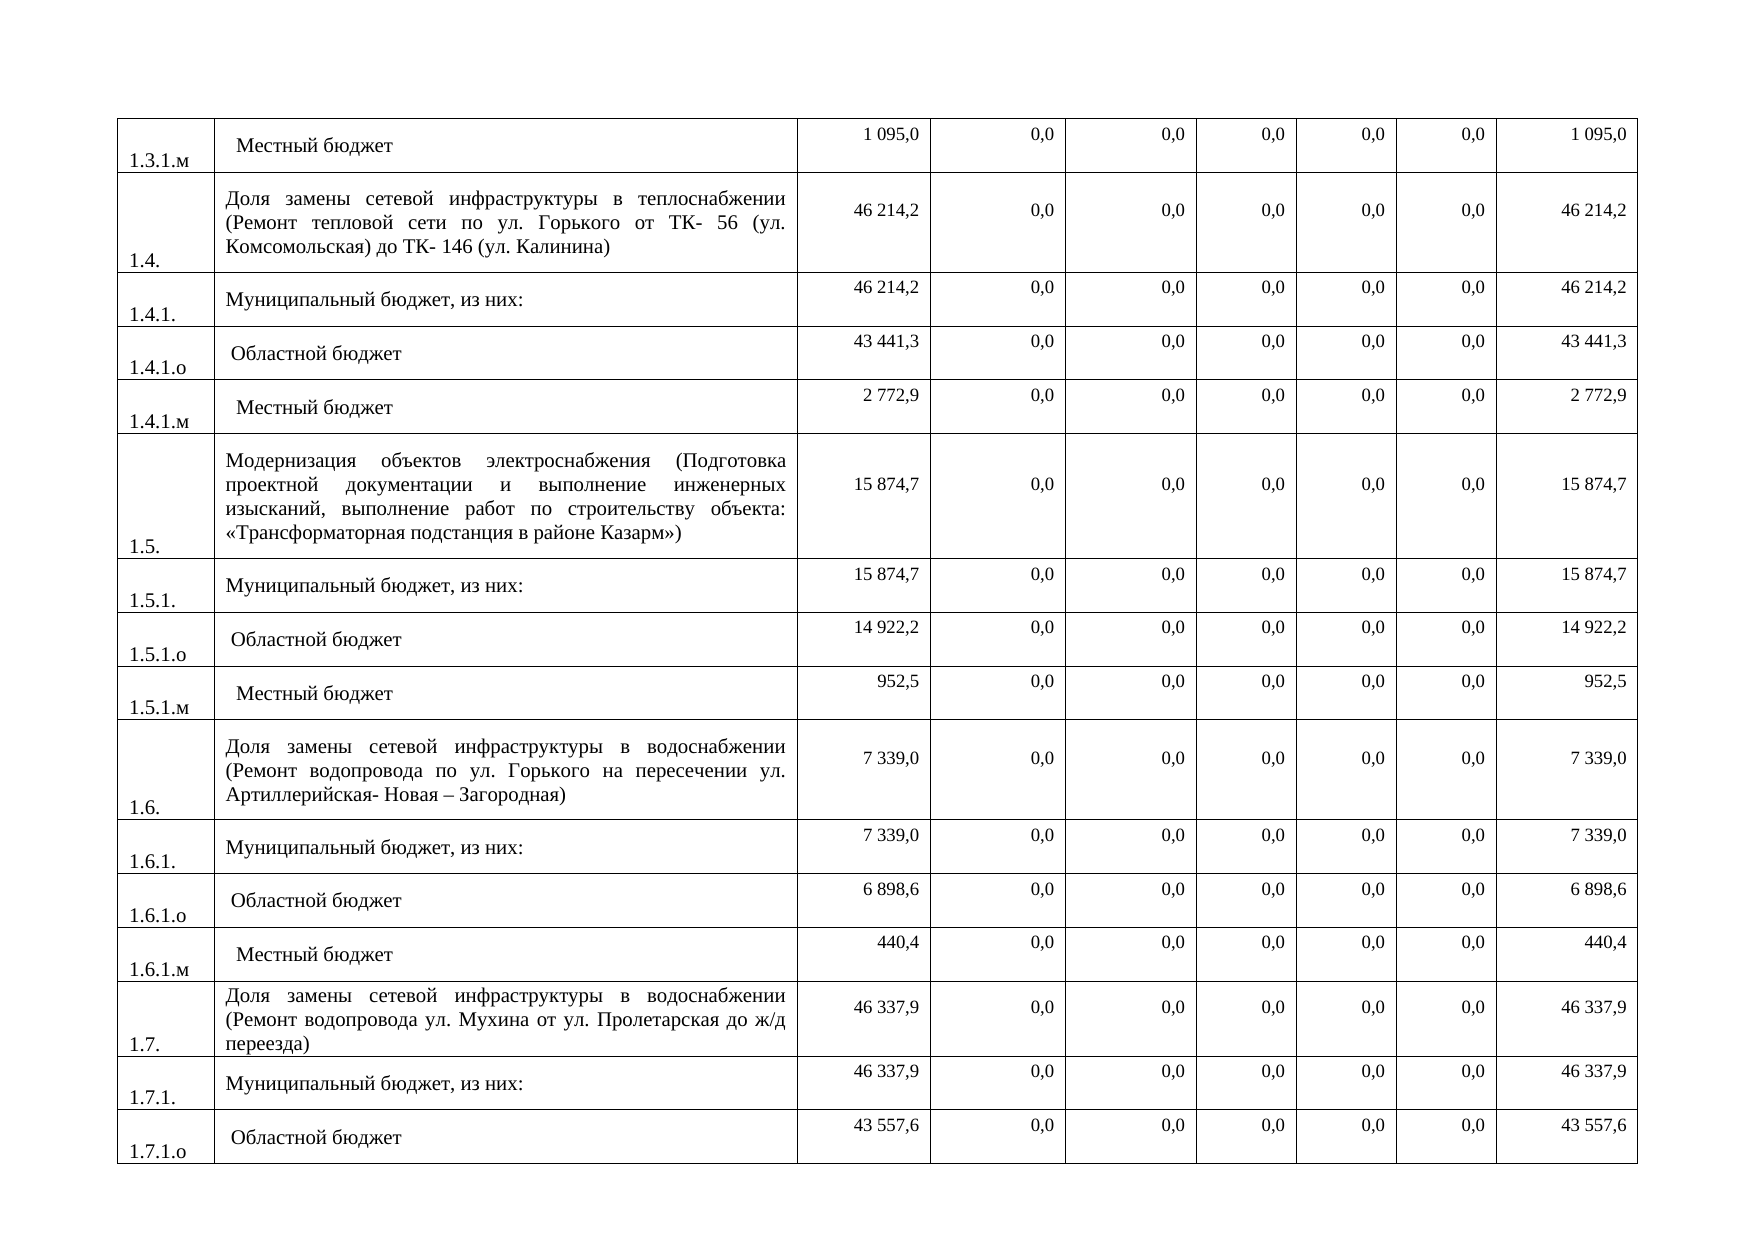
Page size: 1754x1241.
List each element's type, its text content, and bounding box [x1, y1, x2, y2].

table_cell 0,0 [1066, 1110, 1196, 1163]
table_cell 1.7.1. [118, 1057, 214, 1109]
table_cell 1.4.1.о [118, 327, 214, 379]
table_cell Муниципальный бюджет, из них: [215, 559, 797, 612]
table_cell Доля замены сетевой инфраструктуры в водоснабжении (Ремонт водопровода ул. Мухина от ул. Пролетарская до ж/д переезда) [215, 982, 797, 1056]
table_cell 0,0 [1066, 273, 1196, 326]
table_cell 0,0 [931, 982, 1065, 1056]
table_cell 0,0 [1197, 119, 1296, 172]
table_cell 0,0 [1397, 720, 1496, 819]
table_cell 46 214,2 [1497, 173, 1637, 272]
table_cell 0,0 [1297, 434, 1396, 558]
table_cell 15 874,7 [1497, 434, 1637, 558]
table_cell 0,0 [1197, 820, 1296, 873]
table_cell 0,0 [1397, 273, 1496, 326]
table_cell 0,0 [1397, 434, 1496, 558]
table_cell 0,0 [1066, 720, 1196, 819]
table_cell 0,0 [1197, 874, 1296, 927]
table_cell 0,0 [1297, 119, 1396, 172]
table_cell 0,0 [931, 874, 1065, 927]
table_cell 46 337,9 [798, 982, 930, 1056]
table_cell 0,0 [1066, 434, 1196, 558]
table_cell Областной бюджет [215, 327, 797, 379]
table_cell 46 337,9 [1497, 1057, 1637, 1109]
table_cell 0,0 [1397, 928, 1496, 981]
table_cell 1.7. [118, 982, 214, 1056]
table_cell 0,0 [1066, 327, 1196, 379]
table_cell 1.6.1.м [118, 928, 214, 981]
table_cell 0,0 [931, 613, 1065, 666]
table_cell 1.6. [118, 720, 214, 819]
table_cell 7 339,0 [1497, 820, 1637, 873]
table_cell 7 339,0 [798, 820, 930, 873]
table_cell 0,0 [1297, 928, 1396, 981]
table_cell 1.6.1.о [118, 874, 214, 927]
table_cell 0,0 [1297, 613, 1396, 666]
table_cell 0,0 [931, 327, 1065, 379]
table_cell Местный бюджет [215, 380, 797, 433]
table_cell 0,0 [1197, 667, 1296, 719]
table_cell 2 772,9 [1497, 380, 1637, 433]
table_cell 0,0 [1066, 982, 1196, 1056]
table_cell 0,0 [1397, 982, 1496, 1056]
table_cell Муниципальный бюджет, из них: [215, 273, 797, 326]
table_cell 0,0 [931, 820, 1065, 873]
table_cell 0,0 [1297, 327, 1396, 379]
table_cell 0,0 [1397, 380, 1496, 433]
table_cell 0,0 [1297, 1057, 1396, 1109]
table_cell 0,0 [1066, 119, 1196, 172]
table_cell 6 898,6 [1497, 874, 1637, 927]
table_cell 0,0 [1197, 273, 1296, 326]
table_cell 7 339,0 [1497, 720, 1637, 819]
table_cell 0,0 [931, 434, 1065, 558]
table_cell 0,0 [931, 380, 1065, 433]
table_cell 0,0 [931, 173, 1065, 272]
table_cell 1.4. [118, 173, 214, 272]
table_cell 15 874,7 [798, 559, 930, 612]
table_cell 7 339,0 [798, 720, 930, 819]
table_cell 15 874,7 [1497, 559, 1637, 612]
table_cell 46 337,9 [1497, 982, 1637, 1056]
table_cell 15 874,7 [798, 434, 930, 558]
table_cell 440,4 [1497, 928, 1637, 981]
table_cell 0,0 [931, 667, 1065, 719]
table_cell Областной бюджет [215, 1110, 797, 1163]
table_cell 0,0 [931, 559, 1065, 612]
table_cell 1 095,0 [1497, 119, 1637, 172]
table_cell Доля замены сетевой инфраструктуры в водоснабжении (Ремонт водопровода по ул. Горького на пересечении ул. Артиллерийская- Новая – Загородная) [215, 720, 797, 819]
table_cell 952,5 [1497, 667, 1637, 719]
table_cell 46 337,9 [798, 1057, 930, 1109]
table_cell Местный бюджет [215, 928, 797, 981]
table_cell 0,0 [1397, 1110, 1496, 1163]
table_cell 0,0 [1197, 173, 1296, 272]
table_cell 0,0 [1066, 559, 1196, 612]
table_cell 1.4.1.м [118, 380, 214, 433]
table_cell 0,0 [1066, 928, 1196, 981]
table_cell 0,0 [1197, 559, 1296, 612]
table_cell 46 214,2 [798, 173, 930, 272]
table_cell 0,0 [931, 928, 1065, 981]
table_cell 0,0 [1297, 380, 1396, 433]
table_cell 14 922,2 [798, 613, 930, 666]
table_cell 0,0 [1197, 1110, 1296, 1163]
table_cell Местный бюджет [215, 119, 797, 172]
table_cell 0,0 [1197, 434, 1296, 558]
table_cell 0,0 [931, 1057, 1065, 1109]
table_cell Областной бюджет [215, 613, 797, 666]
table_cell 0,0 [931, 720, 1065, 819]
table_cell 0,0 [1297, 720, 1396, 819]
table_cell Доля замены сетевой инфраструктуры в теплоснабжении (Ремонт тепловой сети по ул. Горького от ТК- 56 (ул. Комсомольская) до ТК- 146 (ул. Калинина) [215, 173, 797, 272]
table_cell Муниципальный бюджет, из них: [215, 1057, 797, 1109]
table_cell 46 214,2 [798, 273, 930, 326]
table_cell 1.4.1. [118, 273, 214, 326]
table_cell Муниципальный бюджет, из них: [215, 820, 797, 873]
table_cell 0,0 [1397, 874, 1496, 927]
table_cell 1.7.1.о [118, 1110, 214, 1163]
table_cell 0,0 [1397, 327, 1496, 379]
table_cell 0,0 [1066, 613, 1196, 666]
table_cell 0,0 [1297, 173, 1396, 272]
table_cell 0,0 [1197, 982, 1296, 1056]
table_cell Местный бюджет [215, 667, 797, 719]
table_cell 6 898,6 [798, 874, 930, 927]
table_cell 14 922,2 [1497, 613, 1637, 666]
table_cell 0,0 [1297, 273, 1396, 326]
table_cell 0,0 [1397, 559, 1496, 612]
table_cell 0,0 [1397, 820, 1496, 873]
table_cell 0,0 [1066, 1057, 1196, 1109]
table_cell 0,0 [1197, 380, 1296, 433]
table_cell 952,5 [798, 667, 930, 719]
table_cell 0,0 [1066, 667, 1196, 719]
table_cell 440,4 [798, 928, 930, 981]
table_cell 1.6.1. [118, 820, 214, 873]
table_cell 0,0 [1197, 613, 1296, 666]
table_cell 0,0 [931, 1110, 1065, 1163]
table_cell 0,0 [1297, 874, 1396, 927]
table_cell 43 441,3 [798, 327, 930, 379]
table_cell 1.5. [118, 434, 214, 558]
table_cell 43 557,6 [798, 1110, 930, 1163]
table_cell 43 441,3 [1497, 327, 1637, 379]
table_cell 43 557,6 [1497, 1110, 1637, 1163]
table_cell Модернизация объектов электроснабжения (Подготовка проектной документации и выполнение инженерных изысканий, выполнение работ по строительству объекта: «Трансформаторная подстанция в районе Казарм») [215, 434, 797, 558]
table_cell 0,0 [1397, 119, 1496, 172]
table_cell 0,0 [1297, 820, 1396, 873]
table_cell 0,0 [1397, 1057, 1496, 1109]
table_cell 0,0 [1297, 982, 1396, 1056]
table_cell 0,0 [1397, 667, 1496, 719]
table_cell 0,0 [1066, 820, 1196, 873]
table_cell 0,0 [1197, 720, 1296, 819]
table_cell 1.5.1. [118, 559, 214, 612]
table_cell 0,0 [1397, 613, 1496, 666]
table_cell 0,0 [1197, 1057, 1296, 1109]
table_cell 1 095,0 [798, 119, 930, 172]
table_cell 0,0 [1197, 327, 1296, 379]
table_cell 0,0 [1066, 173, 1196, 272]
table_cell 1.5.1.о [118, 613, 214, 666]
table_cell 1.5.1.м [118, 667, 214, 719]
table_cell 46 214,2 [1497, 273, 1637, 326]
table_cell 0,0 [1066, 874, 1196, 927]
table_cell 0,0 [1297, 559, 1396, 612]
table_cell Областной бюджет [215, 874, 797, 927]
table_cell 0,0 [931, 273, 1065, 326]
table_cell 0,0 [1397, 173, 1496, 272]
table_cell 0,0 [1297, 667, 1396, 719]
table_cell 2 772,9 [798, 380, 930, 433]
table_cell 0,0 [1066, 380, 1196, 433]
table_cell 0,0 [1197, 928, 1296, 981]
table_cell 0,0 [931, 119, 1065, 172]
table_cell 1.3.1.м [118, 119, 214, 172]
table_cell 0,0 [1297, 1110, 1396, 1163]
